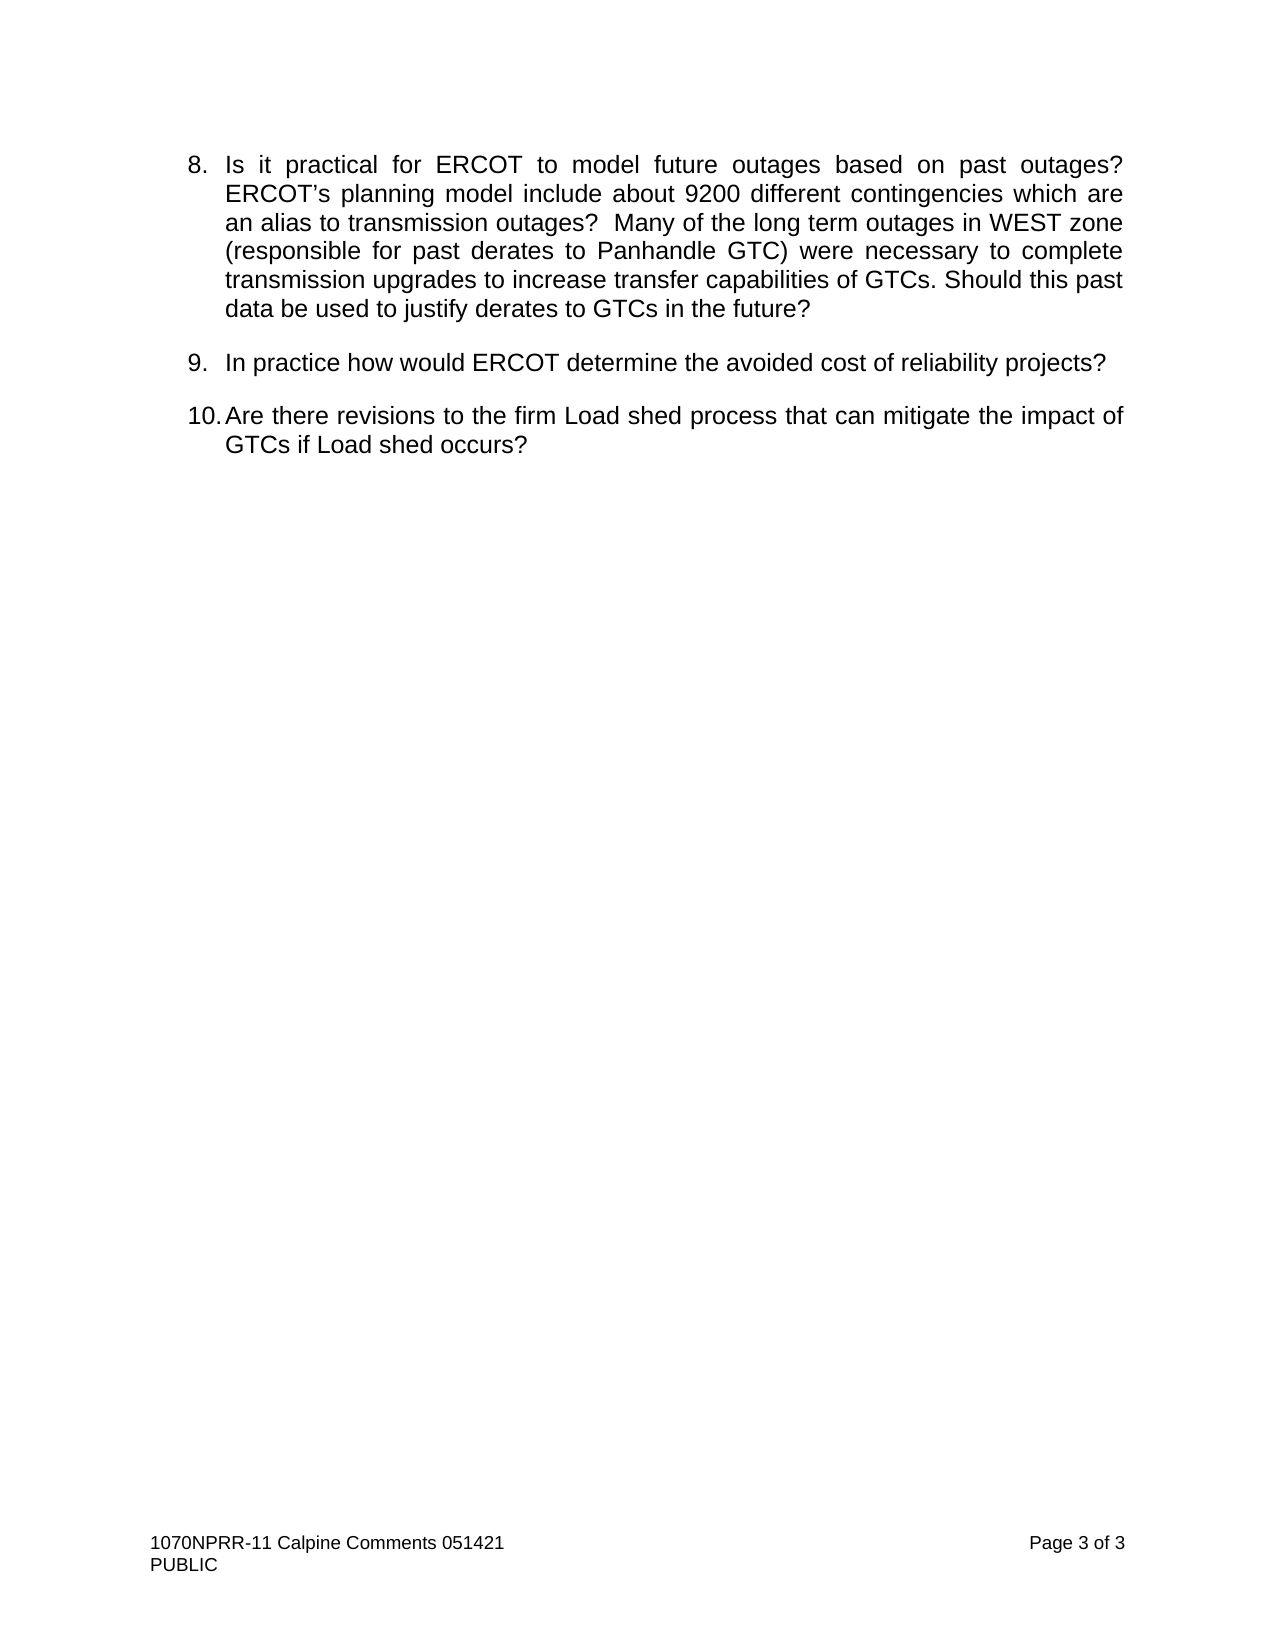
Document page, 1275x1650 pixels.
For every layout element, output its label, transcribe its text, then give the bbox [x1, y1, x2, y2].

list Is it practical for ERCOT to model future outages based on past outages? ERCOT’s planning model include about 9200 different contingencies which are an alias to transmission outages? Many of the long term outages in WEST zone (responsible for past derates to Panhandle GTC) were necessary to complete transmission upgrades to increase transfer capabilities of GTCs. Should this past data be used to justify derates to GTCs in the future? [187, 150, 1125, 322]
list Are there revisions to the firm Load shed process that can mitigate the impact of GTCs if Load shed occurs? [187, 401, 1125, 459]
list In practice how would ERCOT determine the avoided cost of reliability projects? [187, 347, 1125, 376]
